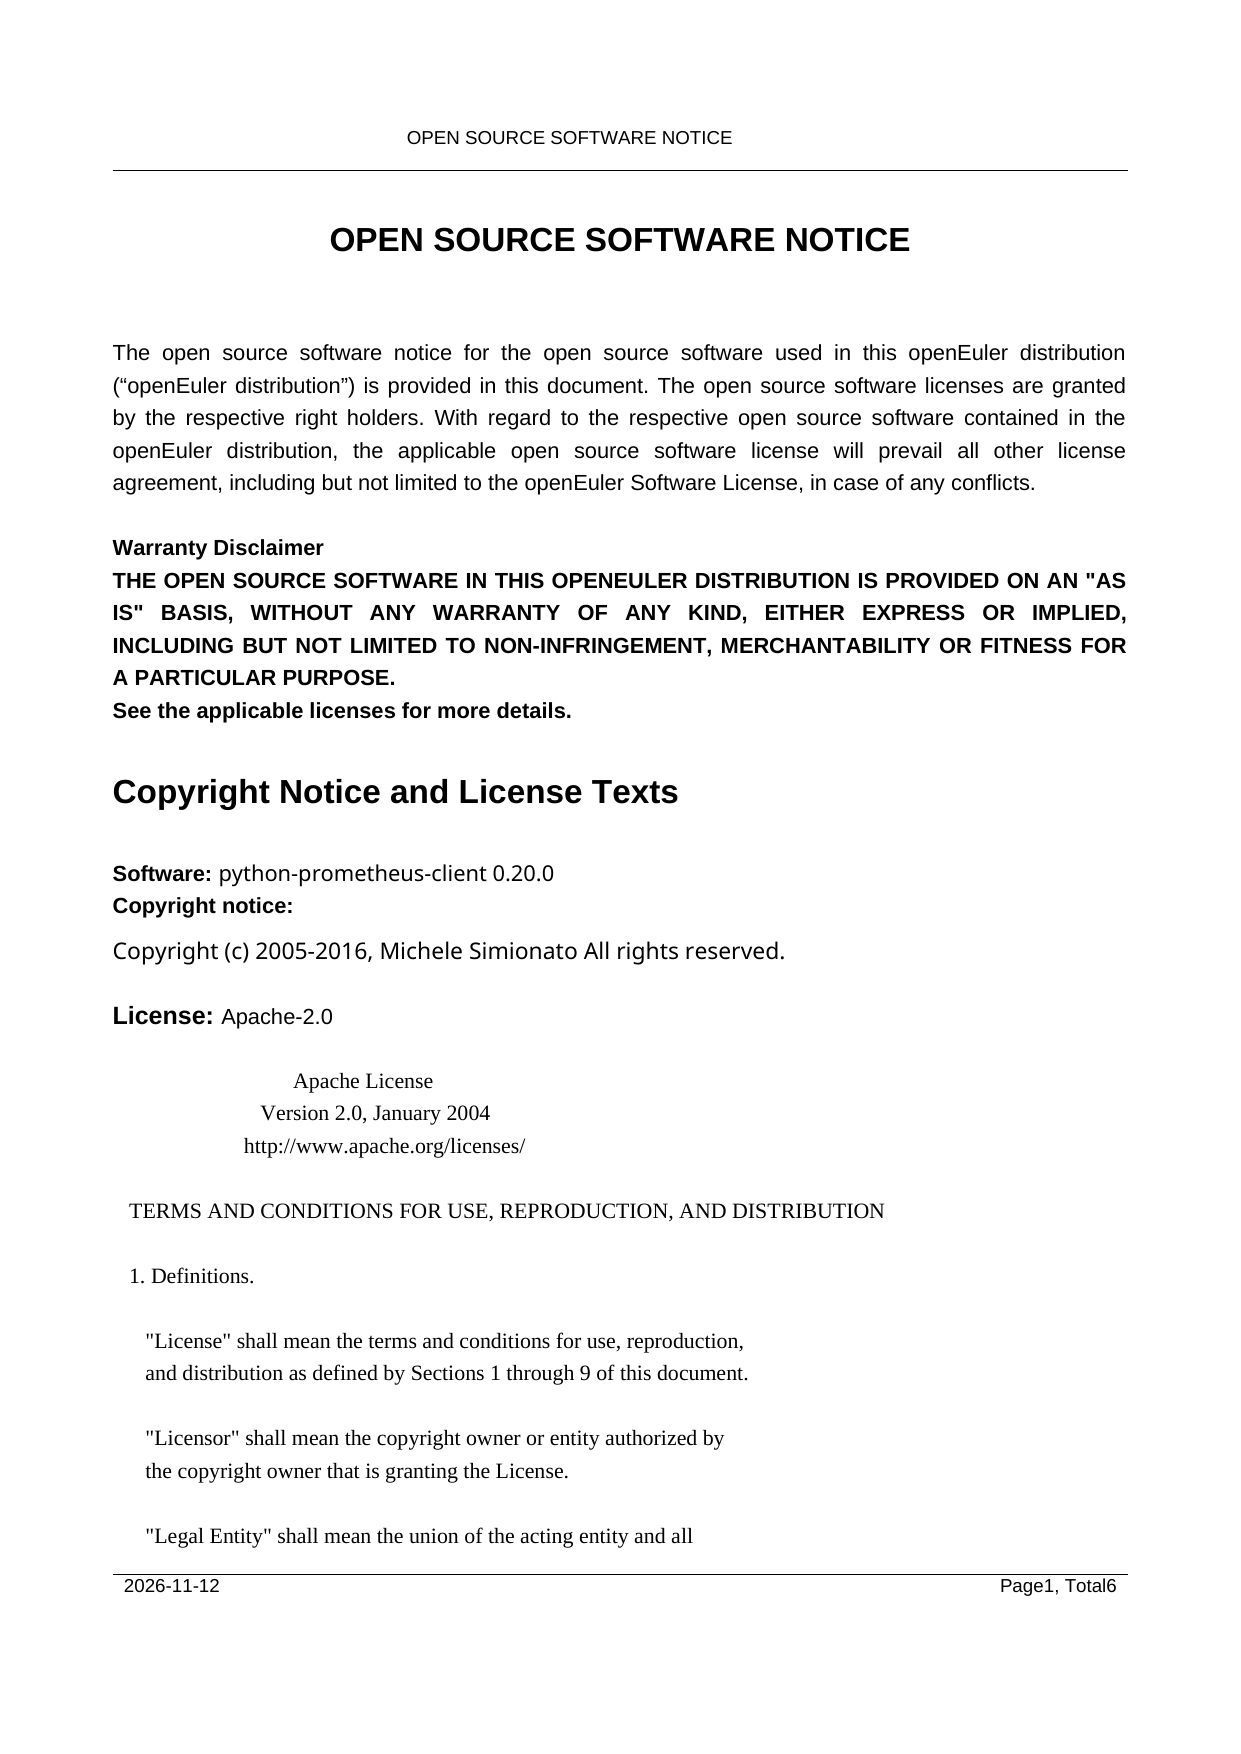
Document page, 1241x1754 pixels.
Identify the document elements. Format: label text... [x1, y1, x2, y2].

text OPEN SOURCE SOFTWARE NOTICE [112, 206, 1128, 271]
text THE OPEN SOURCE SOFTWARE IN THIS OPENEULER DISTRIBUTION IS PROVIDED ON AN "AS IS" BASIS, WITHOUT ANY WARRANTY OF ANY KIND, EITHER EXPRESS OR IMPLIED, INCLUDING BUT NOT LIMITED TO NON-INFRINGEMENT, MERCHANTABILITY OR FITNESS FOR A PARTICULAR PURPOSE. See the applicable licenses for more details. [112, 564, 1128, 726]
text Copyright (c) 2005-2016, Michele Simionato All rights reserved. [112, 934, 1128, 999]
text Copyright Notice and License Texts [112, 759, 1128, 824]
text Copyright notice: [112, 889, 1128, 921]
text The open source software notice for the open source software used in this openEuler distribution (“openEuler distribution”) is provided in this document. The open source software licenses are granted by the respective right holders. With regard to the respective open source software contained in the openEuler distribution, the applicable open source software license will prevail all other license agreement, including but not limited to the openEuler Software License, in case of any conflicts. [112, 336, 1128, 499]
text Warranty Disclaimer [112, 531, 1128, 564]
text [112, 1031, 1128, 1551]
title Software: python-prometheus-client 0.20.0 [112, 856, 1128, 889]
text License: Apache-2.0 [112, 999, 1128, 1031]
